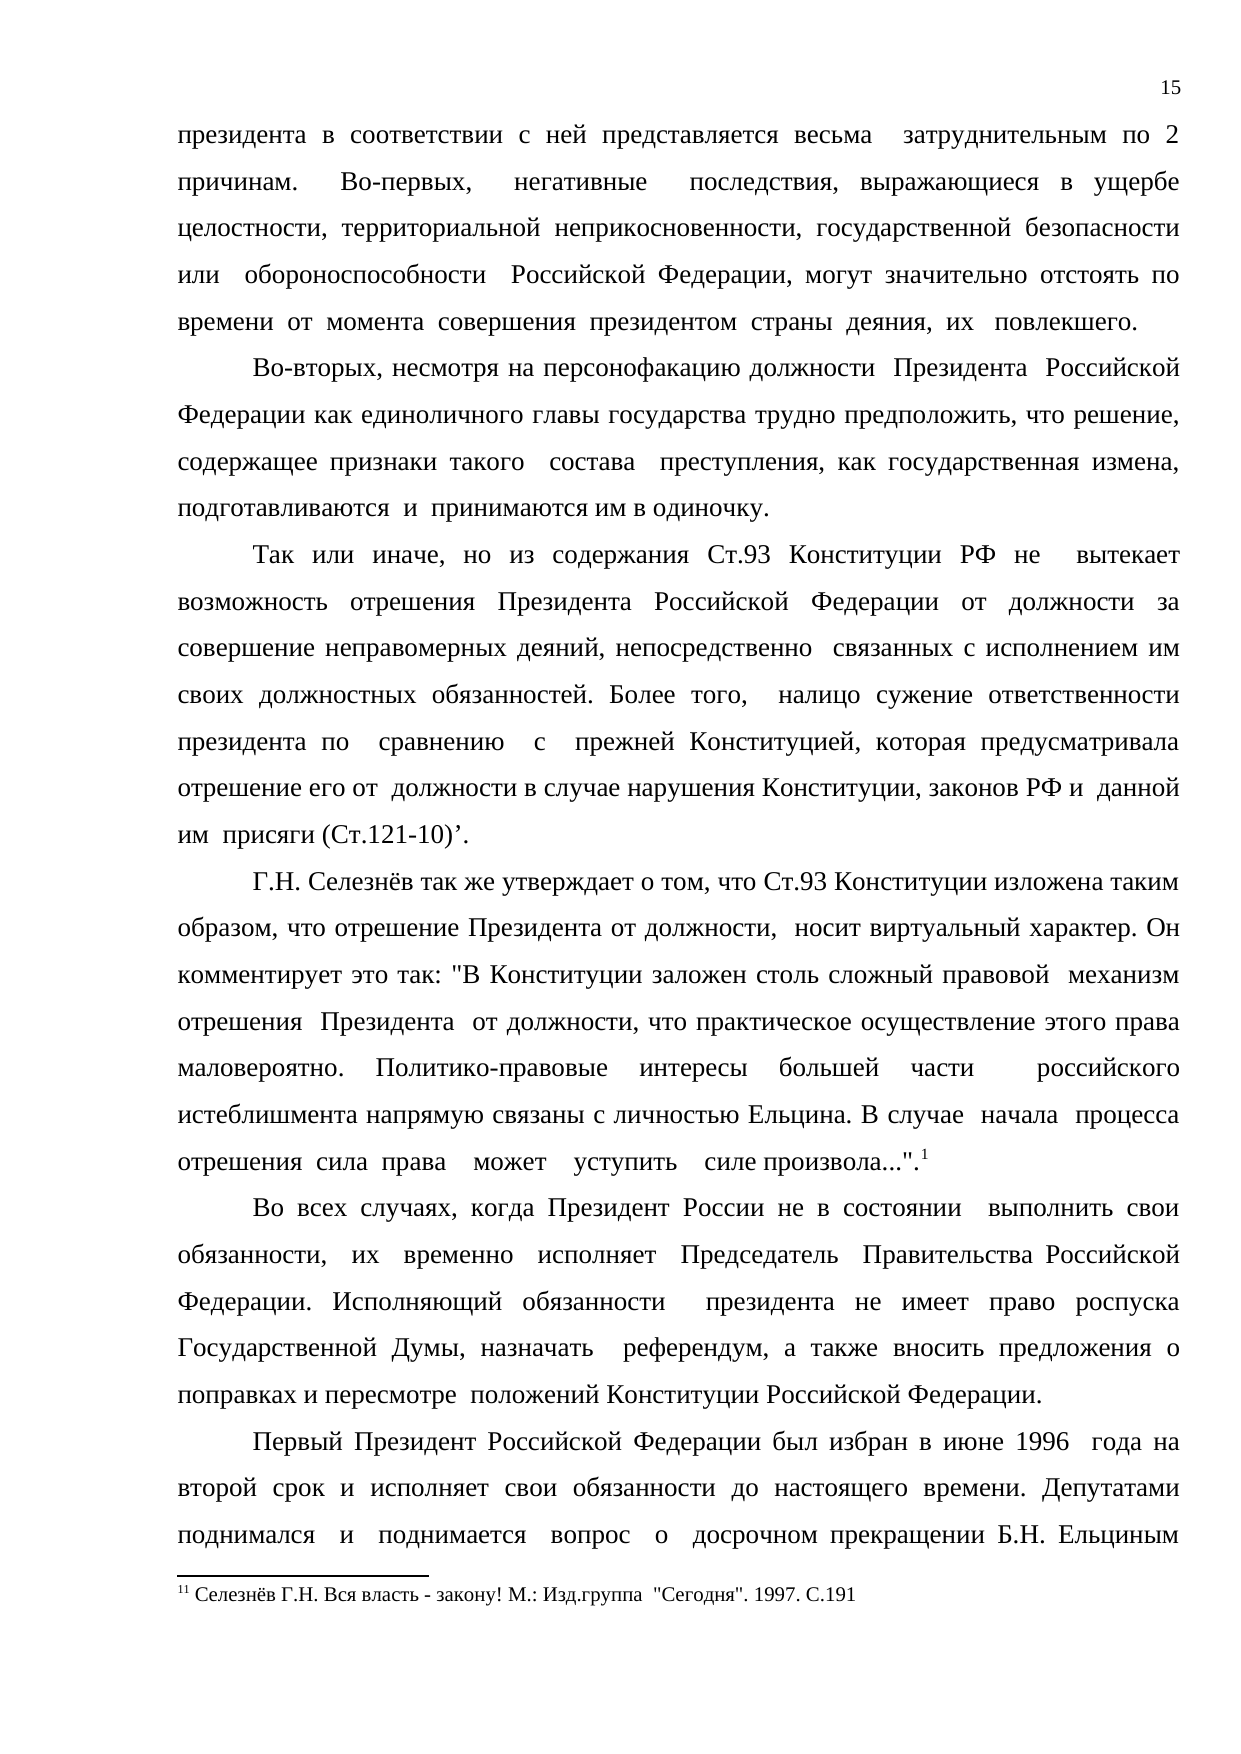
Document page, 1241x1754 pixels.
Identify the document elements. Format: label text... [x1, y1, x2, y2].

text Во всех случаях, когда Президент России не в состоянии выполнить свои обязанности, их временно исполняет Председатель Правительства Российской Федерации. Исполняющий обязанности президента не имеет право роспуска Государственной Думы, назначать референдум, а также вносить предложения о поправках и пересмотре положений Конституции Российской Федерации. [177, 1191, 1181, 1409]
text Г.Н. Селезнёв так же утверждает о том, что Ст.93 Конституции изложена таким образом, что отрешение Президента от должности, носит виртуальный характер. Он комментирует это так: "В Конституции заложен столь сложный правовой механизм отрешения Президента от должности, что практическое осуществление этого права маловероятно. Политико-правовые интересы большей части российского истеблишмента напрямую связаны с личностью Ельцина. В случае начала процесса отрешения сила права может уступить силе произвола...".1 [177, 865, 1181, 1176]
text Так или иначе, но из содержания Ст.93 Конституции РФ не вытекает возможность отрешения Президента Российской Федерации от должности за совершение неправомерных деяний, непосредственно связанных с исполнением им своих должностных обязанностей. Более того, налицо сужение ответственности президента по сравнению с прежней Конституцией, которая предусматривала отрешение его от должности в случае нарушения Конституции, законов РФ и данной им присяги (Ст.121-10)’. [177, 538, 1181, 849]
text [177, 1425, 1181, 1549]
text Во-вторых, несмотря на персонофакацию должности Президента Российской Федерации как единоличного главы государства трудно предположить, что решение, содержащее признаки такого состава преступления, как государственная измена, подготавливаются и принимаются им в одиночку. [177, 351, 1181, 523]
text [177, 118, 1181, 336]
